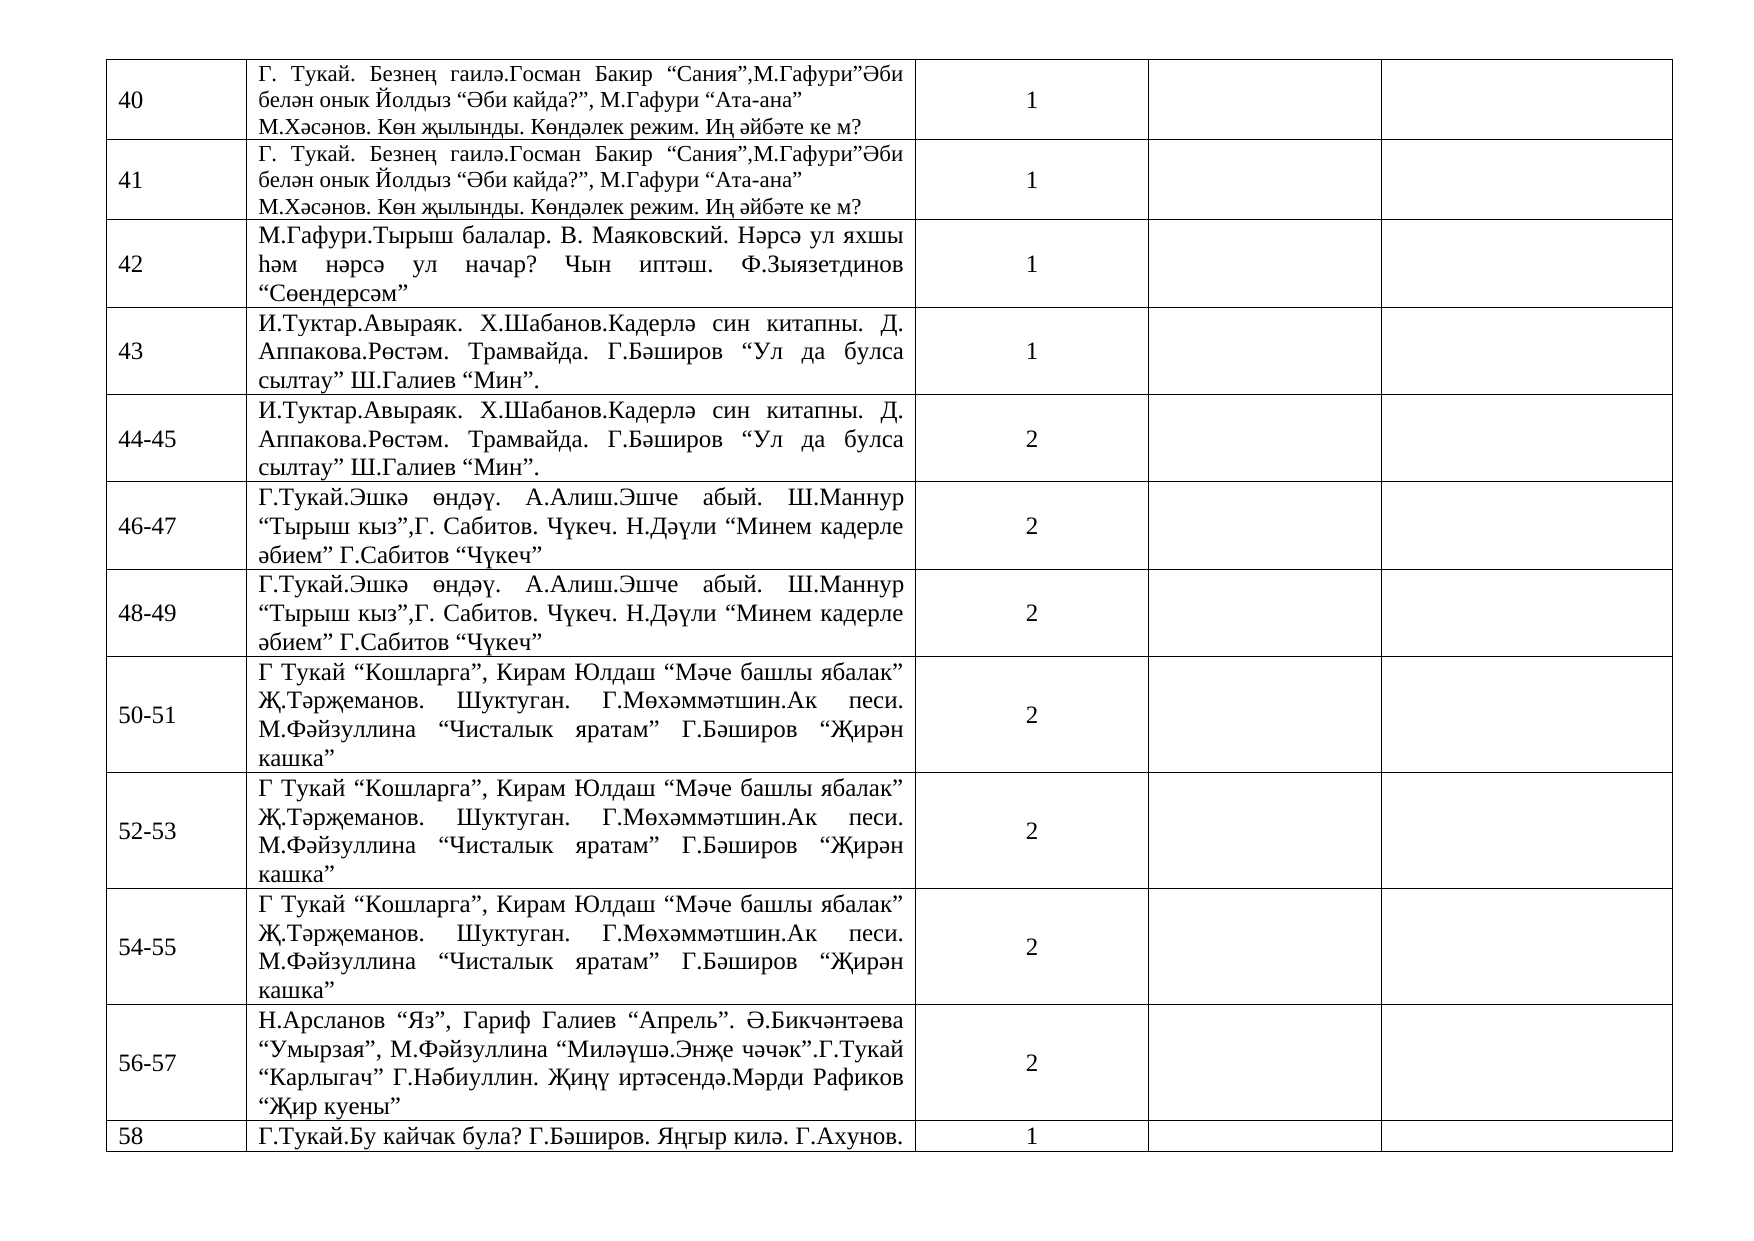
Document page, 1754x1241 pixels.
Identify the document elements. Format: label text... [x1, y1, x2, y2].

table_cell 44-45 [107, 395, 246, 481]
table_cell [1149, 657, 1381, 772]
table_cell Г.Тукай.Эшкә өндәү. А.Алиш.Эшче абый. Ш.Маннур “Тырыш кыз”,Г. Сабитов. Чүкеч. Н.Дәүли “Минем кадерле әбием” Г.Сабитов “Чүкеч” [542, 482, 915, 568]
table_cell [1382, 482, 1672, 568]
table_cell [1149, 60, 1381, 139]
table_cell [1382, 140, 1672, 219]
table_cell Н.Арсланов “Яз”, Гариф Галиев “Апрель”. Ә.Бикчәнтәева “Умырзая”, М.Фәйзуллина “Миләүшә.Энҗе чәчәк”.Г.Тукай “Карлыгач” Г.Нәбиуллин. Җиңү иртәсендә.Мәрди Рафиков “Җир куены” [247, 1005, 915, 1120]
table_cell [1382, 570, 1672, 656]
table_cell [1382, 657, 1672, 772]
table_cell [1149, 889, 1381, 1004]
table_cell [1149, 570, 1381, 656]
table_cell Г.Тукай.Бу кайчак була? Г.Бәширов. Яңгыр килә. Г.Ахунов. Сабан туенда. Р Миңнуллин Төсле мизгелләр. [247, 1121, 915, 1151]
table_cell [1382, 1005, 1672, 1120]
table_cell Г. Тукай. Безнең гаилә.Госман Бакир “Сания”,М.Гафури”Әби белән онык Йолдыз “Әби кайда?”, М.Гафури “Ата-ана” М.Хәсәнов. Көн җылынды. Көндәлек режим. Иң әйбәте ке м? [247, 60, 915, 139]
table_cell И.Туктар.Авыраяк. Х.Шабанов.Кадерлә син китапны. Д. Аппакова.Рөстәм. Трамвайда. Г.Бәширов “Ул да булса сылтау” Ш.Галиев “Мин”. [247, 395, 915, 481]
table_cell 56-57 [107, 1005, 246, 1120]
table_cell 2 [916, 657, 1148, 772]
table_cell Г Тукай “Кошларга”, Кирам Юлдаш “Мәче башлы ябалак” Җ.Тәрҗеманов. Шуктуган. Г.Мөхәммәтшин.Ак песи. М.Фәйзуллина “Чисталык яратам” Г.Бәширов “Җирән кашка” [335, 773, 915, 888]
table_cell 40 [107, 60, 246, 139]
table_cell [1382, 889, 1672, 1004]
table_cell 54-55 [107, 889, 246, 1004]
table_cell [1382, 1121, 1672, 1151]
table_cell 46-47 [107, 482, 246, 568]
table_cell 43 [107, 308, 246, 394]
table_cell 2 [916, 570, 1148, 656]
table_cell [1149, 482, 1381, 568]
table_cell [1382, 308, 1672, 394]
table_cell [1149, 773, 1381, 888]
table_cell [1149, 1121, 1381, 1151]
table_cell И.Туктар.Авыраяк. Х.Шабанов.Кадерлә син китапны. Д. Аппакова.Рөстәм. Трамвайда. Г.Бәширов “Ул да булса сылтау” Ш.Галиев “Мин”. [540, 308, 915, 394]
table_cell 1 [916, 308, 1148, 394]
table_cell [1382, 395, 1672, 481]
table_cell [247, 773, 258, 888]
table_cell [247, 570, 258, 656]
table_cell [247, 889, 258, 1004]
table_cell [1149, 1005, 1381, 1120]
table_cell 1 [916, 140, 1148, 219]
table_cell [1382, 220, 1672, 307]
table_cell 1 [916, 60, 1148, 139]
table_cell 1 [916, 1121, 1148, 1151]
table_cell Г. Тукай. Безнең гаилә.Госман Бакир “Сания”,М.Гафури”Әби белән онык Йолдыз “Әби кайда?”, М.Гафури “Ата-ана” М.Хәсәнов. Көн җылынды. Көндәлек режим. Иң әйбәте ке м? [247, 140, 915, 219]
table_cell 2 [916, 482, 1148, 568]
table_cell [1149, 395, 1381, 481]
table_cell 42 [107, 220, 246, 307]
table_cell 52-53 [107, 773, 246, 888]
table_cell М.Гафури.Тырыш балалар. В. Маяковский. Нәрсә ул яхшы һәм нәрсә ул начар? Чын иптәш. Ф.Зыязетдинов “Сөендерсәм” [408, 220, 915, 307]
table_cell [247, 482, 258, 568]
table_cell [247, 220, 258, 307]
table_cell 41 [107, 140, 246, 219]
table_cell 2 [916, 1005, 1148, 1120]
table_cell Г.Тукай.Эшкә өндәү. А.Алиш.Эшче абый. Ш.Маннур “Тырыш кыз”,Г. Сабитов. Чүкеч. Н.Дәүли “Минем кадерле әбием” Г.Сабитов “Чүкеч” [542, 570, 915, 656]
table_cell [1382, 773, 1672, 888]
table_cell 50-51 [107, 657, 246, 772]
table_cell 2 [916, 889, 1148, 1004]
table_cell Г Тукай “Кошларга”, Кирам Юлдаш “Мәче башлы ябалак” Җ.Тәрҗеманов. Шуктуган. Г.Мөхәммәтшин.Ак песи. М.Фәйзуллина “Чисталык яратам” Г.Бәширов “Җирән кашка” [335, 657, 915, 772]
table_cell 58 [107, 1121, 246, 1151]
table_cell Г Тукай “Кошларга”, Кирам Юлдаш “Мәче башлы ябалак” Җ.Тәрҗеманов. Шуктуган. Г.Мөхәммәтшин.Ак песи. М.Фәйзуллина “Чисталык яратам” Г.Бәширов “Җирән кашка” [335, 889, 915, 1004]
table_cell 2 [916, 395, 1148, 481]
table_cell 1 [916, 220, 1148, 307]
table_cell [1149, 220, 1381, 307]
table_cell [1382, 60, 1672, 139]
table_cell [1149, 140, 1381, 219]
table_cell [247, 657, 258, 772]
table_cell 48-49 [107, 570, 246, 656]
table_cell 2 [916, 773, 1148, 888]
table_cell [1149, 308, 1381, 394]
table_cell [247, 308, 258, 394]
